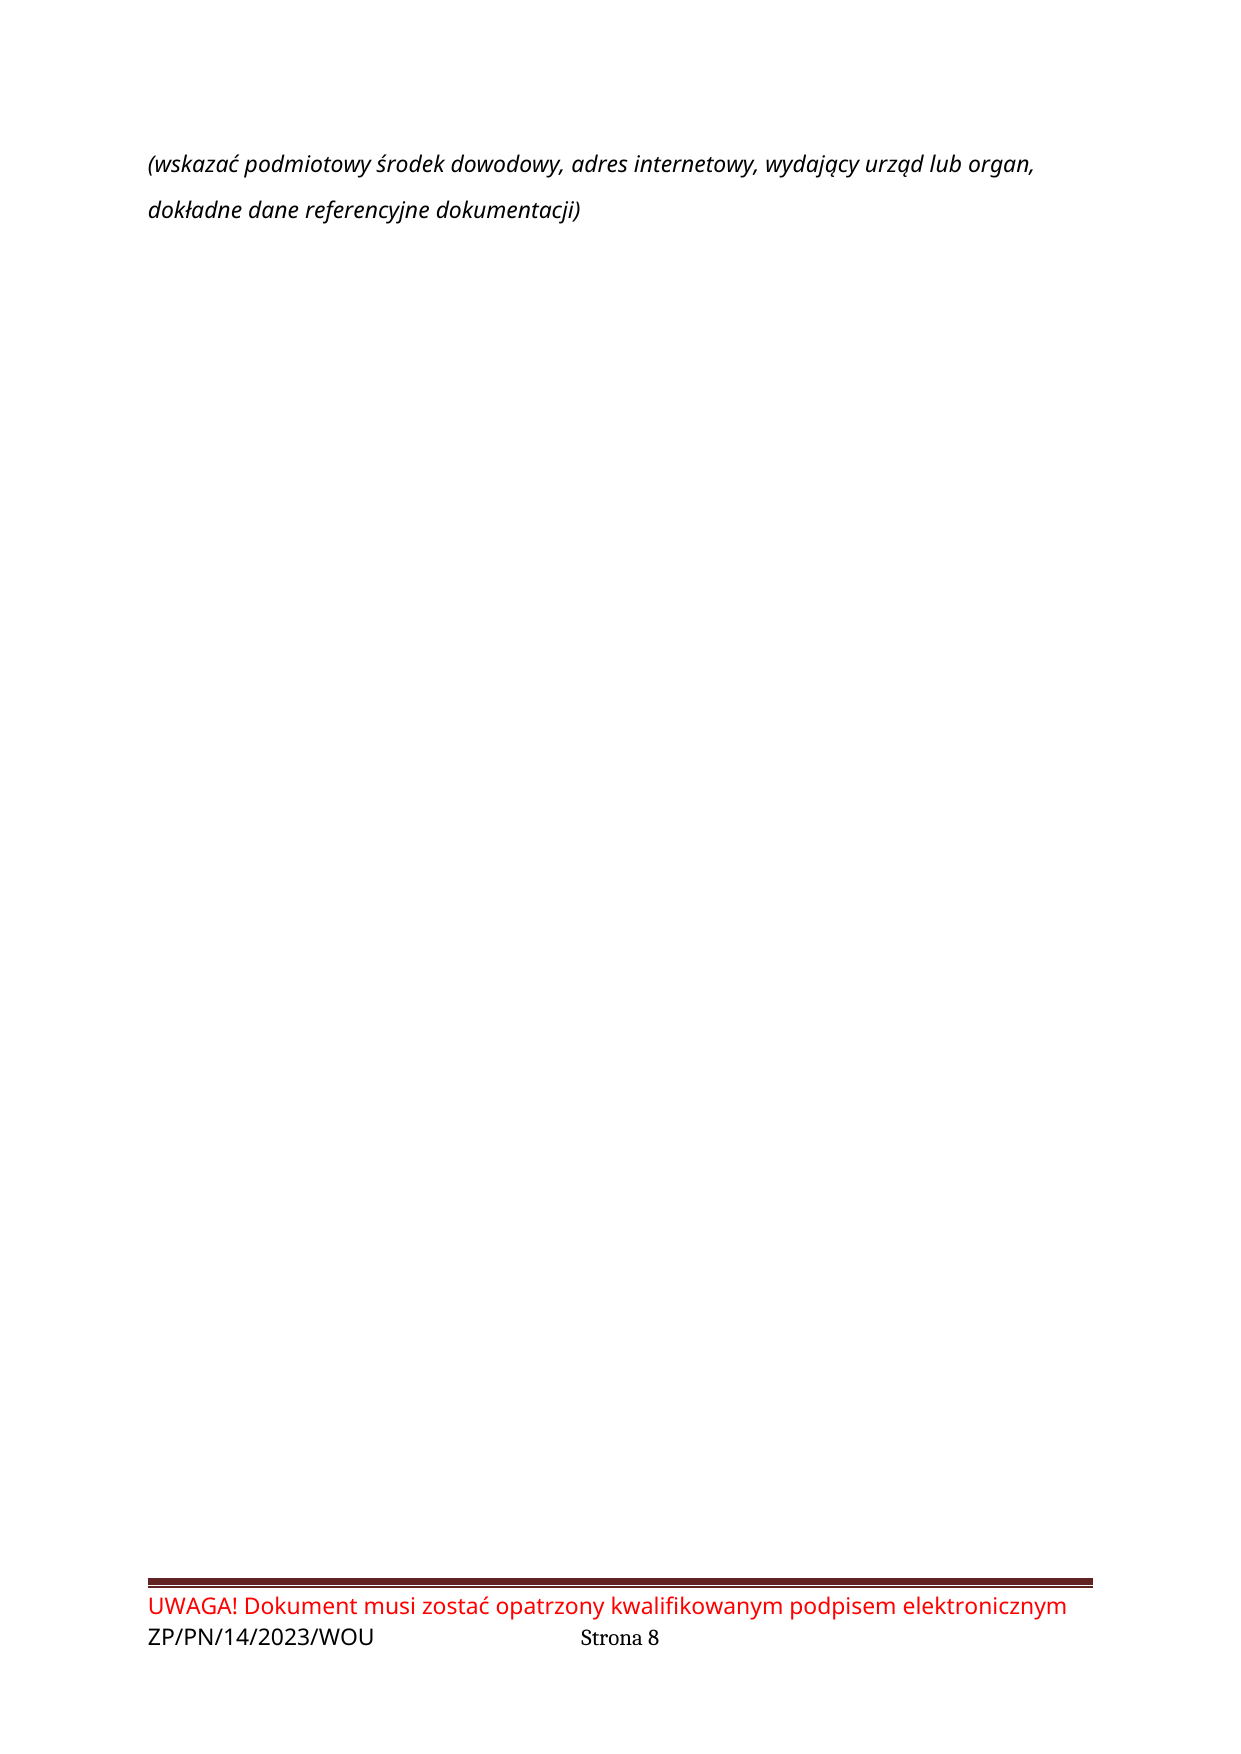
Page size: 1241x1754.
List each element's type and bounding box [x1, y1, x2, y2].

text [148, 148, 1093, 226]
